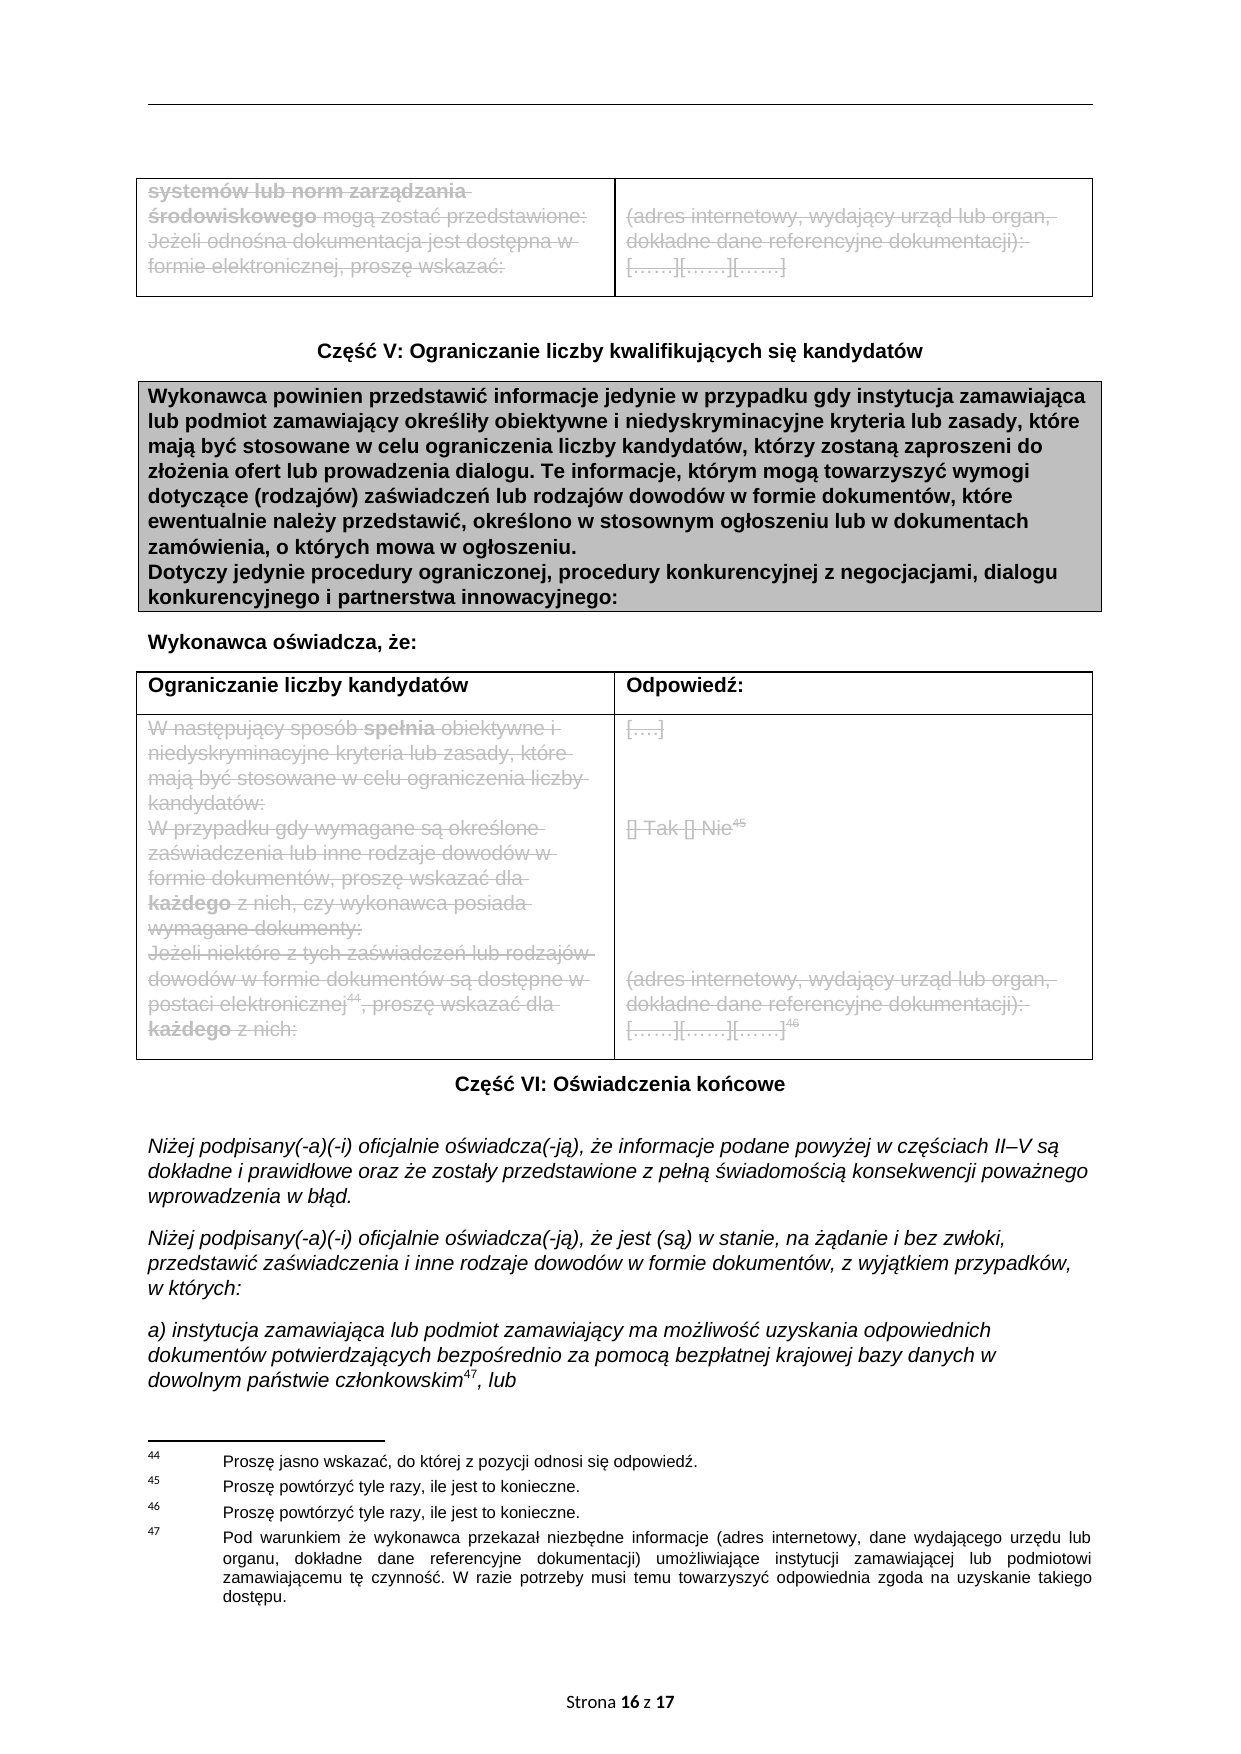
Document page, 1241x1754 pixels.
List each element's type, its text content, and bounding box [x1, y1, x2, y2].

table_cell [137, 179, 614, 296]
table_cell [616, 179, 1092, 296]
text Wykonawca powinien przedstawić informacje jedynie w przypadku gdy instytucja zamawiająca lub podmiot zamawiający określiły obiektywne i niedyskryminacyjne kryteria lub zasady, które mają być stosowane w celu ograniczenia liczby kandydatów, którzy zostaną zaproszeni do złożenia ofert lub prowadzenia dialogu. Te informacje, którym mogą towarzyszyć wymogi dotyczące (rodzajów) zaświadczeń lub rodzajów dowodów w formie dokumentów, które ewentualnie należy przedstawić, określono w stosownym ogłoszeniu lub w dokumentach zamówienia, o których mowa w ogłoszeniu. Dotyczy jedynie procedury ograniczonej, procedury konkurencyjnej z negocjacjami, dialogu konkurencyjnego i partnerstwa innowacyjnego: [139, 382, 1101, 611]
table_cell W następujący sposób spełnia obiektywne i niedyskryminacyjne kryteria lub zasady, które mają być stosowane w celu ograniczenia liczby kandydatów: W przypadku gdy wymagane są określone zaświadczenia lub inne rodzaje dowodów w formie dokumentów, proszę wskazać dla każdego z nich, czy wykonawca posiada wymagane dokumenty: Jeżeli niektóre z tych zaświadczeń lub rodzajów dowodów w formie dokumentów są dostępne w postaci elektronicznej, proszę wskazać dla każdego z nich: [137, 715, 614, 1058]
table_header Ograniczanie liczby kandydatów [137, 673, 614, 714]
table_header Odpowiedź: [615, 673, 1092, 714]
title Część VI: Oświadczenia końcowe [148, 1072, 1093, 1096]
text a) instytucja zamawiająca lub podmiot zamawiający ma możliwość uzyskania odpowiednich dokumentów potwierdzających bezpośrednio za pomocą bezpłatnej krajowej bazy danych w dowolnym państwie członkowskim, lub [148, 1317, 1093, 1392]
text Część V: Ograniczanie liczby kwalifikujących się kandydatów [148, 339, 1093, 363]
table_cell [….] [] Tak [] Nie (adres internetowy, wydający urząd lub organ, dokładne dane referencyjne dokumentacji): [……][……][……] [615, 715, 1092, 1058]
text Wykonawca oświadcza, że: [148, 629, 1093, 653]
text Niżej podpisany(-a)(-i) oficjalnie oświadcza(-ją), że jest (są) w stanie, na żądanie i bez zwłoki, przedstawić zaświadczenia i inne rodzaje dowodów w formie dokumentów, z wyjątkiem przypadków, w których: [148, 1225, 1093, 1299]
text Niżej podpisany(-a)(-i) oficjalnie oświadcza(-ją), że informacje podane powyżej w częściach II–V są dokładne i prawidłowe oraz że zostały przedstawione z pełną świadomością konsekwencji poważnego wprowadzenia w błąd. [148, 1133, 1093, 1208]
